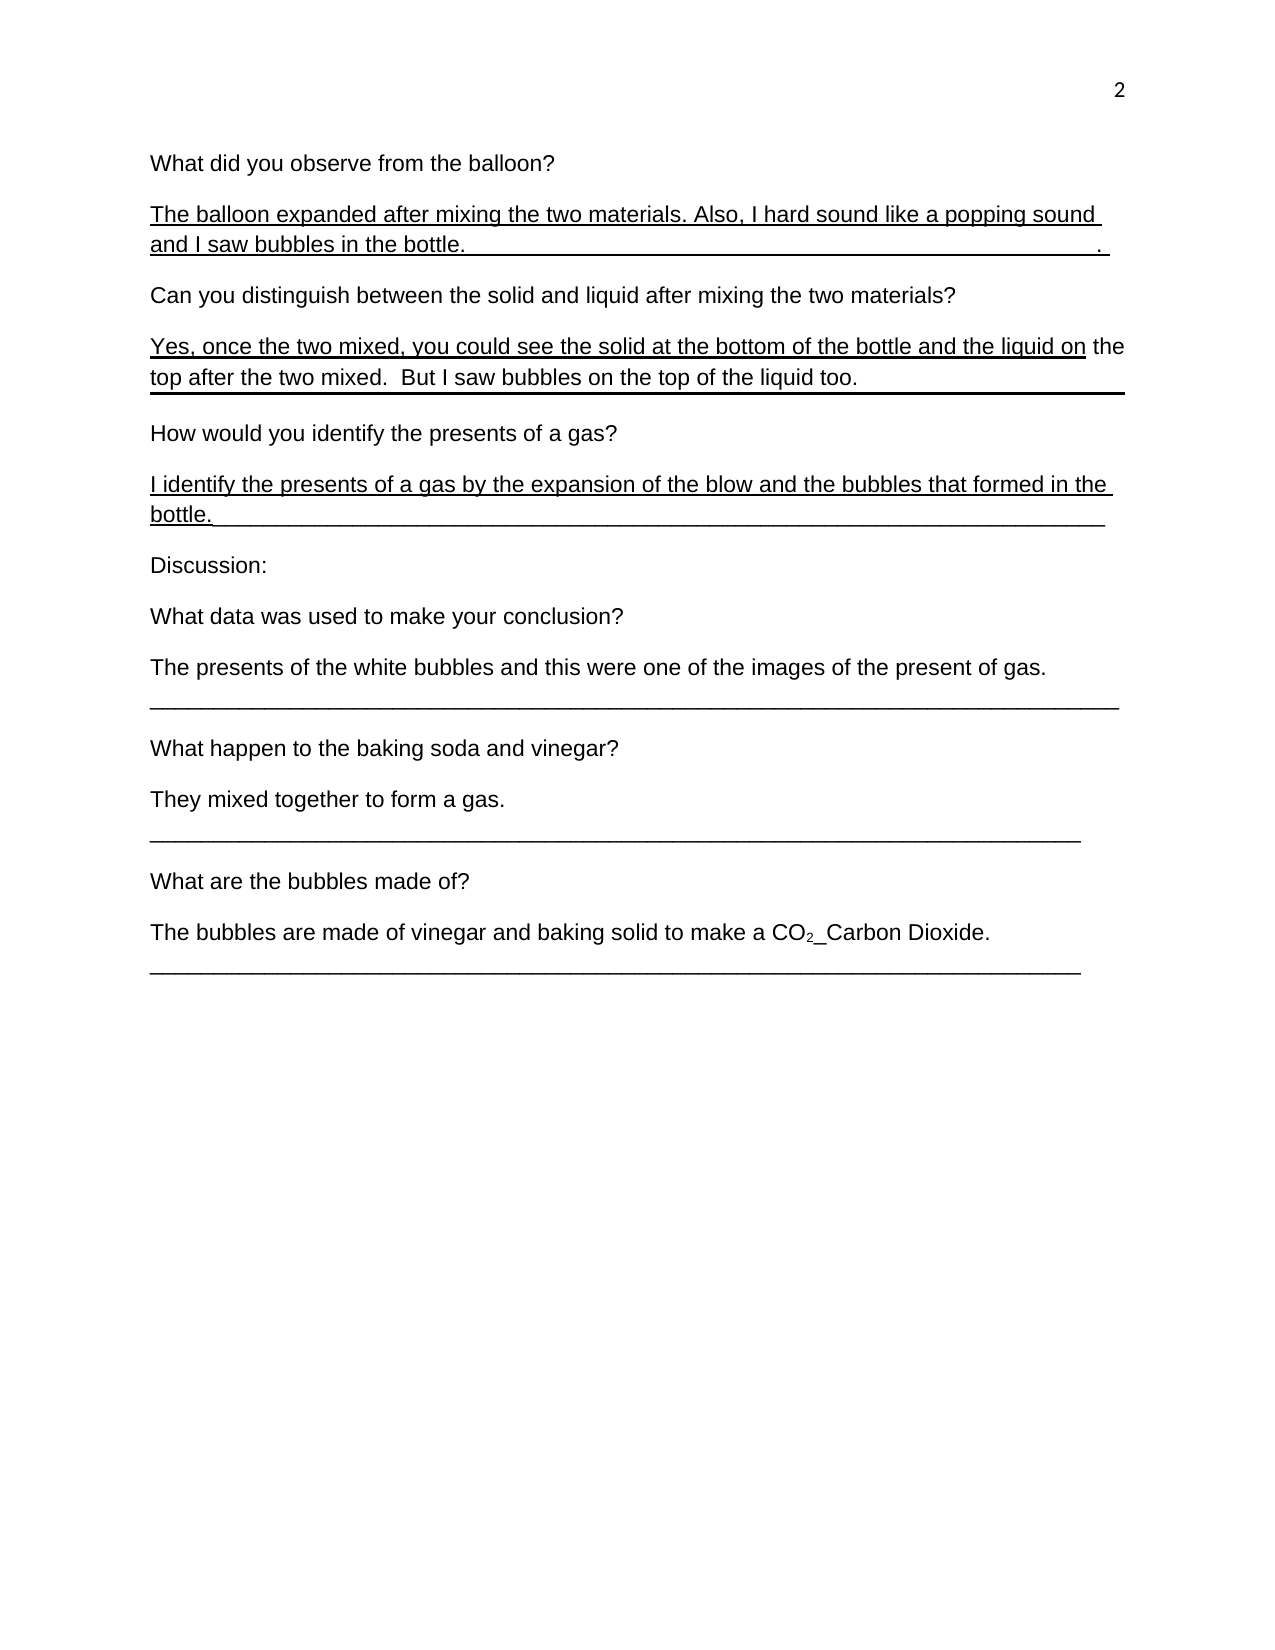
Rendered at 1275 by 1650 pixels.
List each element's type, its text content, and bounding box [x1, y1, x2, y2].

text What did you observe from the balloon? [150, 150, 1125, 176]
text What happen to the baking soda and vinegar? [150, 735, 1125, 762]
text How would you identify the presents of a gas? [150, 420, 1125, 446]
text The presents of the white bubbles and this were one of the images of the present of gas. ____________________________________________________________________________ [150, 654, 1125, 711]
text The balloon expanded after mixing the two materials. Also, I hard sound like a popping sound and I saw bubbles in the bottle. . [150, 201, 1125, 258]
text I identify the presents of a gas by the expansion of the blow and the bubbles that formed in the bottle.______________________________________________________________________ [150, 471, 1125, 527]
text Yes, once the two mixed, you could see the solid at the bottom of the bottle and the liquid on the top after the two mixed. But I saw bubbles on the top of the liquid too. [150, 333, 1125, 392]
text What data was used to make your conclusion? [150, 603, 1125, 629]
text What are the bubbles made of? [150, 868, 1125, 894]
text The bubbles are made of vinegar and baking solid to make a CO2_Carbon Dioxide. _________________________________________________________________________ [150, 919, 1125, 975]
text They mixed together to form a gas. _________________________________________________________________________ [150, 786, 1125, 843]
text Discussion: [150, 552, 1125, 578]
text Can you distinguish between the solid and liquid after mixing the two materials? [150, 282, 1125, 309]
